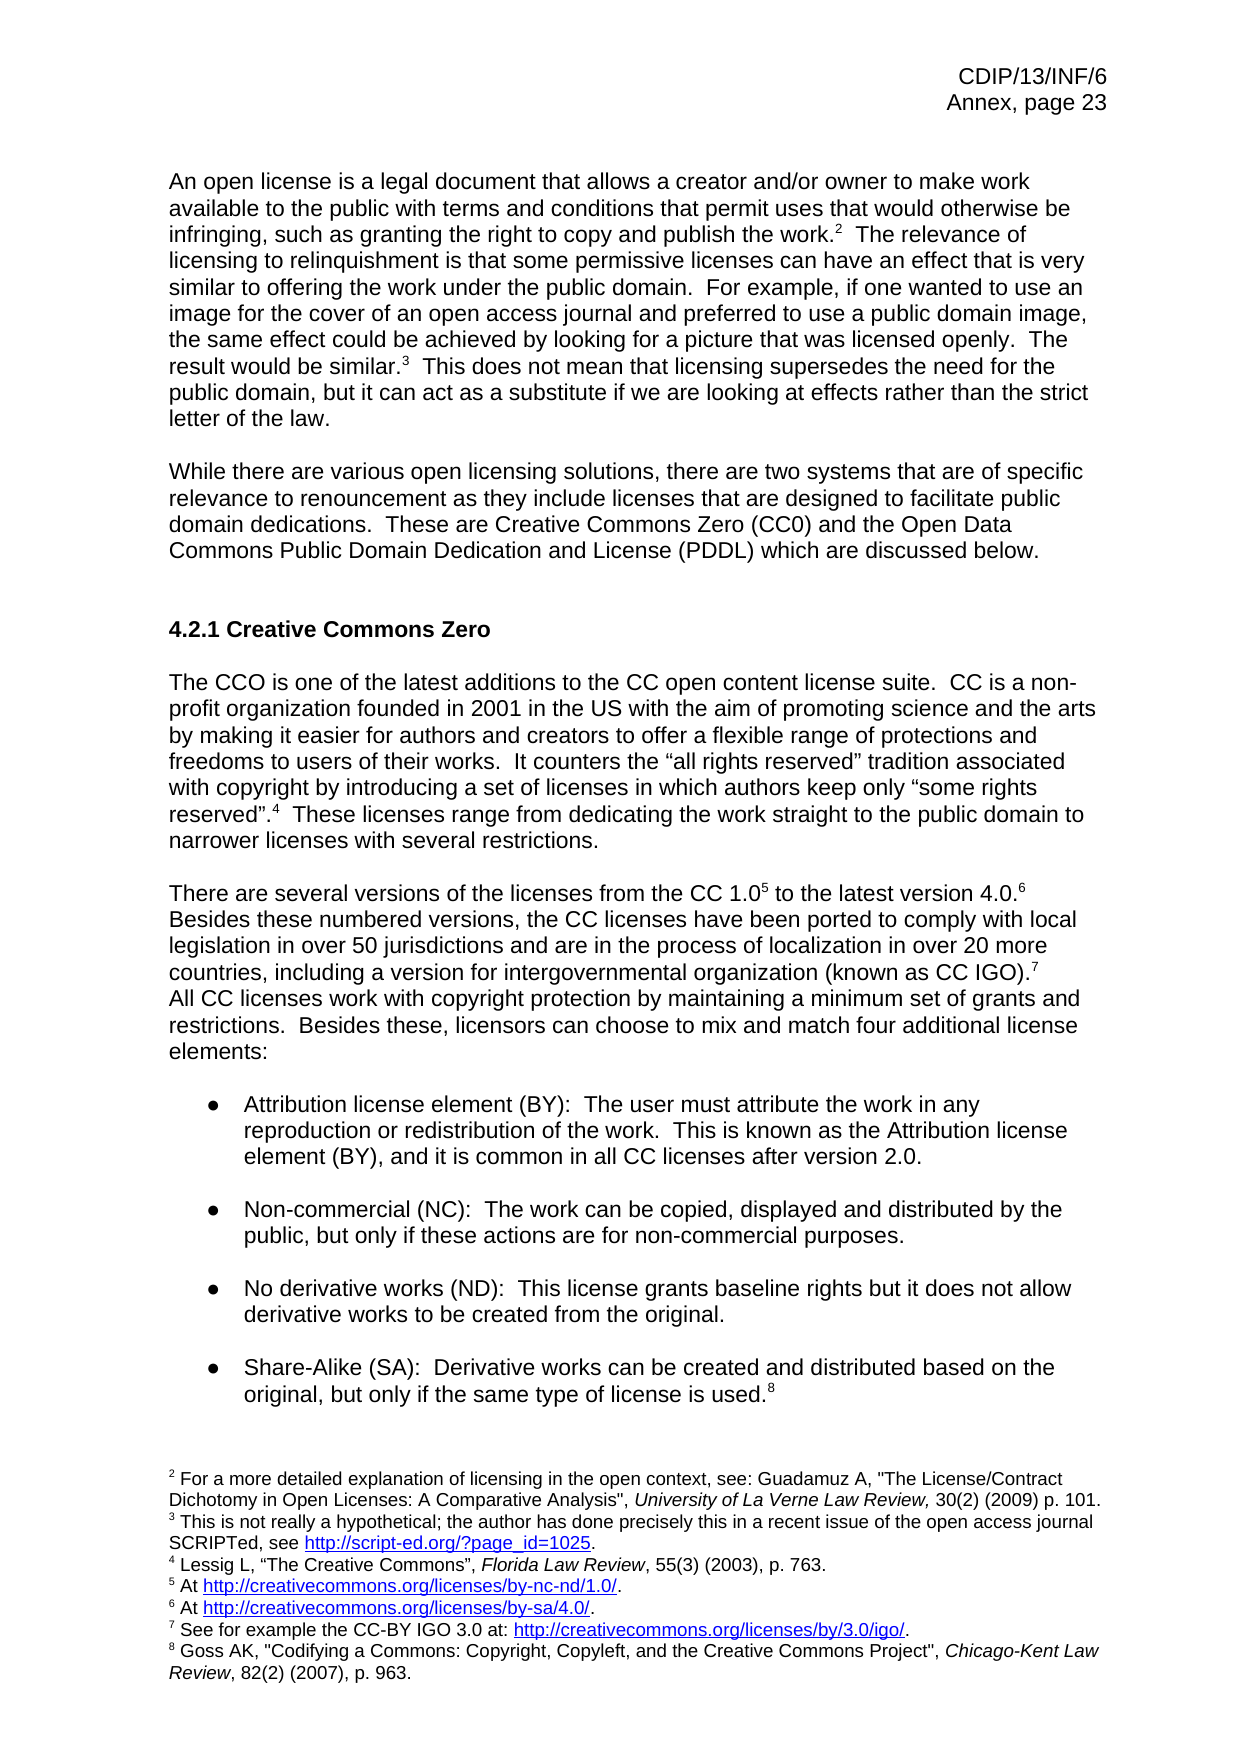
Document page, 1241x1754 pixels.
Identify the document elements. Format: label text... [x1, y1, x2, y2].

text There are several versions of the licenses from the CC 1.0 to the latest version 4.0. Besides these numbered versions, the CC licenses have been ported to comply with local legislation in over 50 jurisdictions and are in the process of localization in over 20 more countries, including a version for intergovernmental organization (known as CC IGO). [169, 880, 1107, 985]
list Share-Alike (SA): Derivative works can be created and distributed based on the original, but only if the same type of license is used. [206, 1354, 1107, 1407]
list Attribution license element (BY): The user must attribute the work in any reproduction or redistribution of the work. This is known as the Attribution license element (BY), and it is common in all CC licenses after version 2.0. [206, 1091, 1107, 1170]
list No derivative works (ND): This license grants baseline rights but it does not allow derivative works to be created from the original. [206, 1275, 1107, 1328]
text The CCO is one of the latest additions to the CC open content license suite. CC is a non-profit organization founded in 2001 in the US with the aim of promoting science and the arts by making it easier for authors and creators to offer a flexible range of protections and freedoms to users of their works. It counters the “all rights reserved” tradition associated with copyright by introducing a set of licenses in which authors keep only “some rights reserved”. These licenses range from dedicating the work straight to the public domain to narrower licenses with several restrictions. [169, 669, 1107, 853]
text An open license is a legal document that allows a creator and/or owner to make work available to the public with terms and conditions that permit uses that would otherwise be infringing, such as granting the right to copy and publish the work. The relevance of licensing to relinquishment is that some permissive licenses can have an effect that is very similar to offering the work under the public domain. For example, if one wanted to use an image for the cover of an open access journal and preferred to use a public domain image, the same effect could be achieved by looking for a picture that was licensed openly. The result would be similar. This does not mean that licensing supersedes the need for the public domain, but it can act as a substitute if we are looking at effects rather than the strict letter of the law. [169, 168, 1107, 432]
text 4.2.1 Creative Commons Zero [169, 616, 1107, 643]
text While there are various open licensing solutions, there are two systems that are of specific relevance to renouncement as they include licenses that are designed to facilitate public domain dedications. These are Creative Commons Zero (CC0) and the Open Data Commons Public Domain Dedication and License (PDDL) which are discussed below. [169, 458, 1107, 563]
list Non-commercial (NC): The work can be copied, displayed and distributed by the public, but only if these actions are for non-commercial purposes. [206, 1196, 1107, 1249]
text All CC licenses work with copyright protection by maintaining a minimum set of grants and restrictions. Besides these, licensors can choose to mix and match four additional license elements: [169, 985, 1107, 1064]
